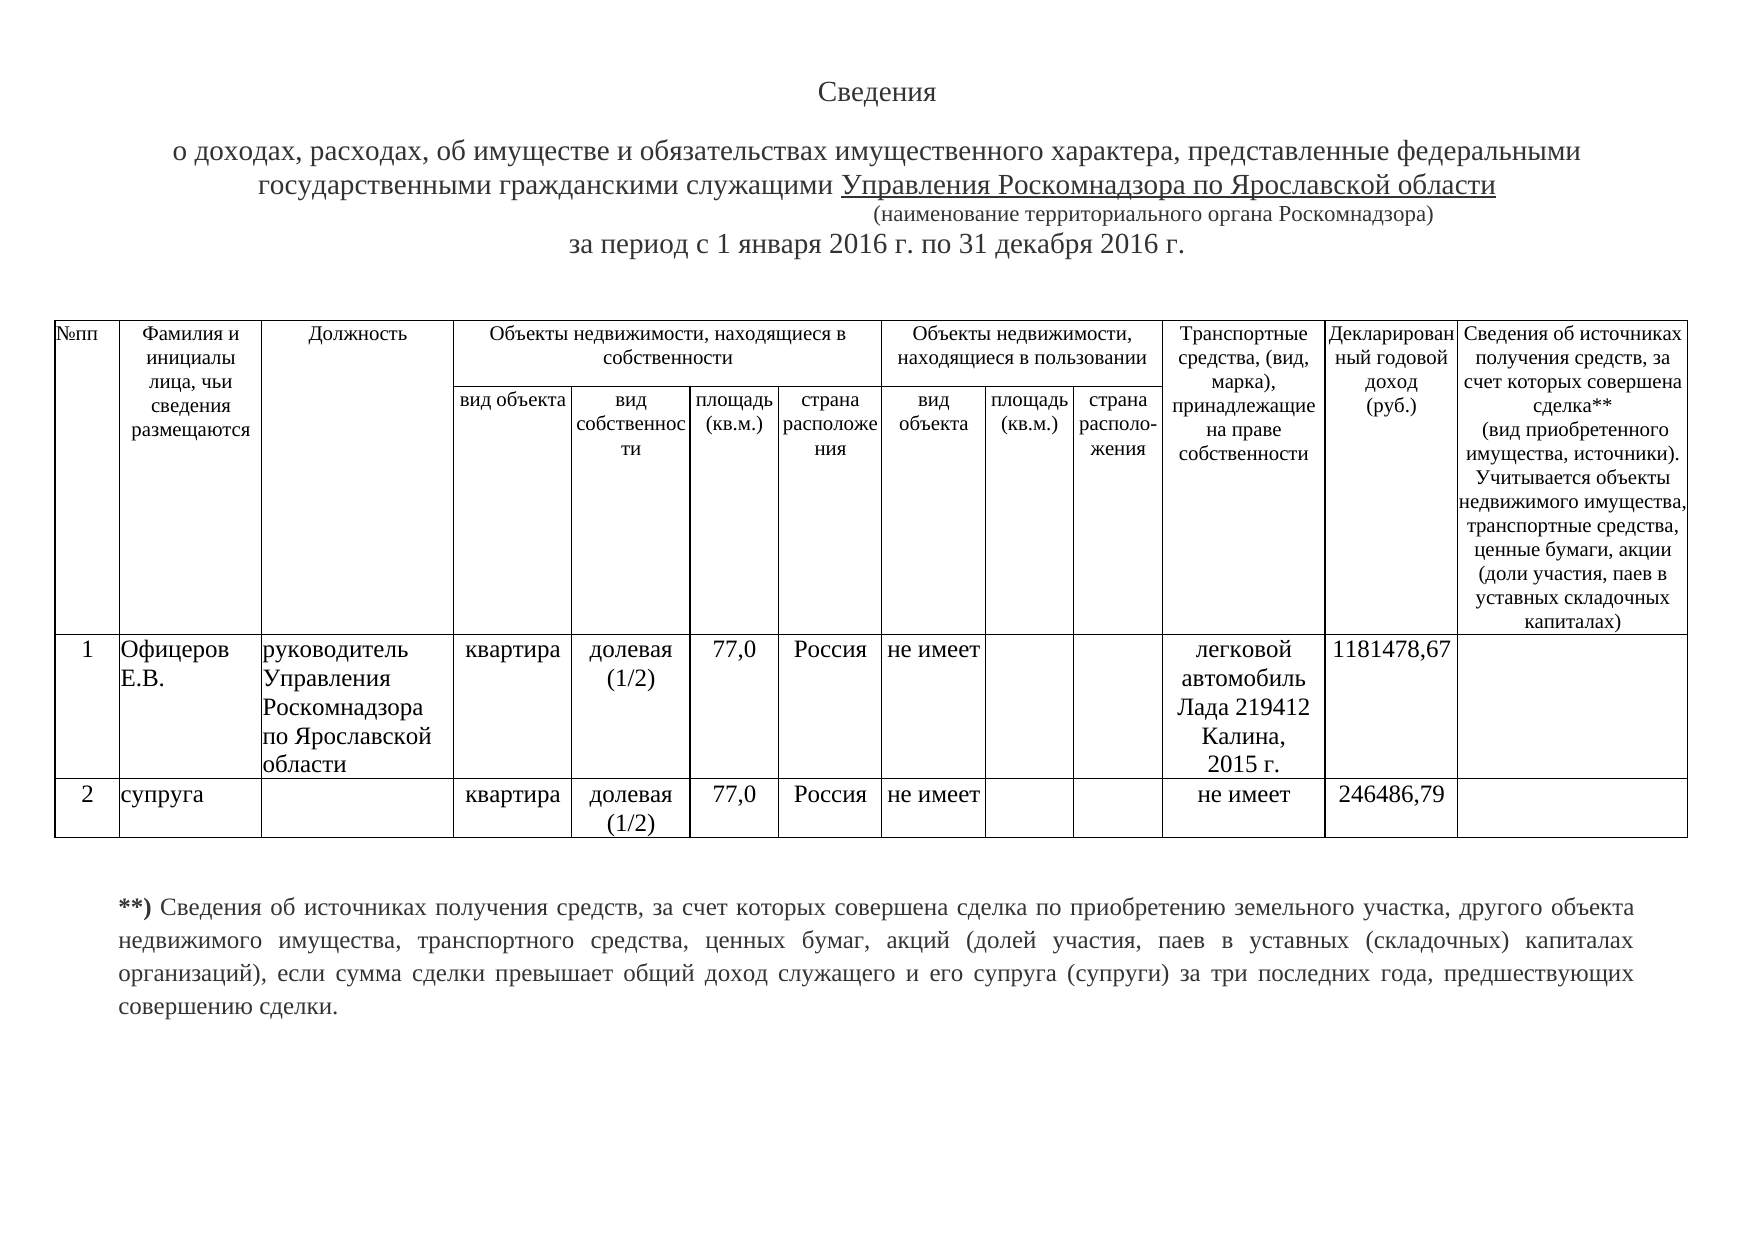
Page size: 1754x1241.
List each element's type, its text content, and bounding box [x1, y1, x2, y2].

table_header Декларированный годовой доход (руб.) [1326, 321, 1457, 633]
text о доходах, расходах, об имуществе и обязательствах имущественного характера, представленные федеральными государственными гражданскими служащими Управления Роскомнадзора по Ярославской области [118, 133, 1636, 200]
table_cell не имеет [882, 635, 985, 778]
table_cell [1074, 779, 1162, 837]
table_cell [986, 635, 1073, 778]
table_cell не имеет [1163, 779, 1324, 837]
table_header Фамилия и инициалы лица, чьи сведения размещаются [120, 321, 261, 633]
table_cell 246486,79 [1326, 779, 1457, 837]
text за период с 1 января . по 31 декабря . [118, 227, 1636, 260]
table_cell страна располо-жения [1074, 387, 1162, 633]
text (наименование территориального органа Роскомнадзора) [118, 200, 1636, 227]
table_header Транспортные средства, (вид, марка), принадлежащие на праве собственности [1163, 321, 1324, 633]
table_cell 77,0 [691, 779, 778, 837]
table_cell вид объекта [454, 387, 571, 633]
table_cell Россия [779, 779, 881, 837]
table_cell руководитель Управления Роскомнадзора по Ярославской области [262, 635, 453, 778]
table_header Объекты недвижимости, находящиеся в пользовании [882, 321, 1162, 386]
table_cell Офицеров Е.В. [120, 635, 261, 778]
table_cell не имеет [882, 779, 985, 837]
table_cell [986, 779, 1073, 837]
table_cell легковой автомобиль Лада 219412 Калина, . [1163, 635, 1324, 778]
table_header Должность [262, 321, 453, 633]
table_header Сведения об источниках получения средств, за счет которых совершена сделка** (вид приобретенного имущества, источники). Учитывается объекты недвижимого имущества, транспортные средства, ценные бумаги, акции (доли участия, паев в уставных складочных капиталах) [1458, 321, 1687, 633]
table_cell [1458, 635, 1687, 778]
table_header №пп [56, 321, 119, 633]
table_cell Россия [779, 635, 881, 778]
table_cell [1458, 779, 1687, 837]
table_cell супруга [120, 779, 261, 837]
table_cell вид объекта [882, 387, 985, 633]
table_cell квартира [454, 635, 571, 778]
table_cell долевая (1/2) [572, 635, 689, 778]
table_cell 1181478,67 [1326, 635, 1457, 778]
table_cell 2 [56, 779, 119, 837]
table_cell площадь (кв.м.) [691, 387, 778, 633]
text Сведения [118, 74, 1636, 107]
text **) Сведения об источниках получения средств, за счет которых совершена сделка по приобретению земельного участка, другого объекта недвижимого имущества, транспортного средства, ценных бумаг, акций (долей участия, паев в уставных (складочных) капиталах организаций), если сумма сделки превышает общий доход служащего и его супруга (супруги) за три последних года, предшествующих совершению сделки. [118, 892, 1636, 1019]
table_cell 77,0 [691, 635, 778, 778]
table_cell 1 [56, 635, 119, 778]
table_cell [1074, 635, 1162, 778]
table_cell квартира [454, 779, 571, 837]
table_cell [262, 779, 453, 837]
table_cell площадь (кв.м.) [986, 387, 1073, 633]
table_header Объекты недвижимости, находящиеся в собственности [454, 321, 881, 386]
table_cell страна расположения [779, 387, 881, 633]
table_cell вид собственности [572, 387, 689, 633]
table_cell долевая (1/2) [572, 779, 689, 837]
